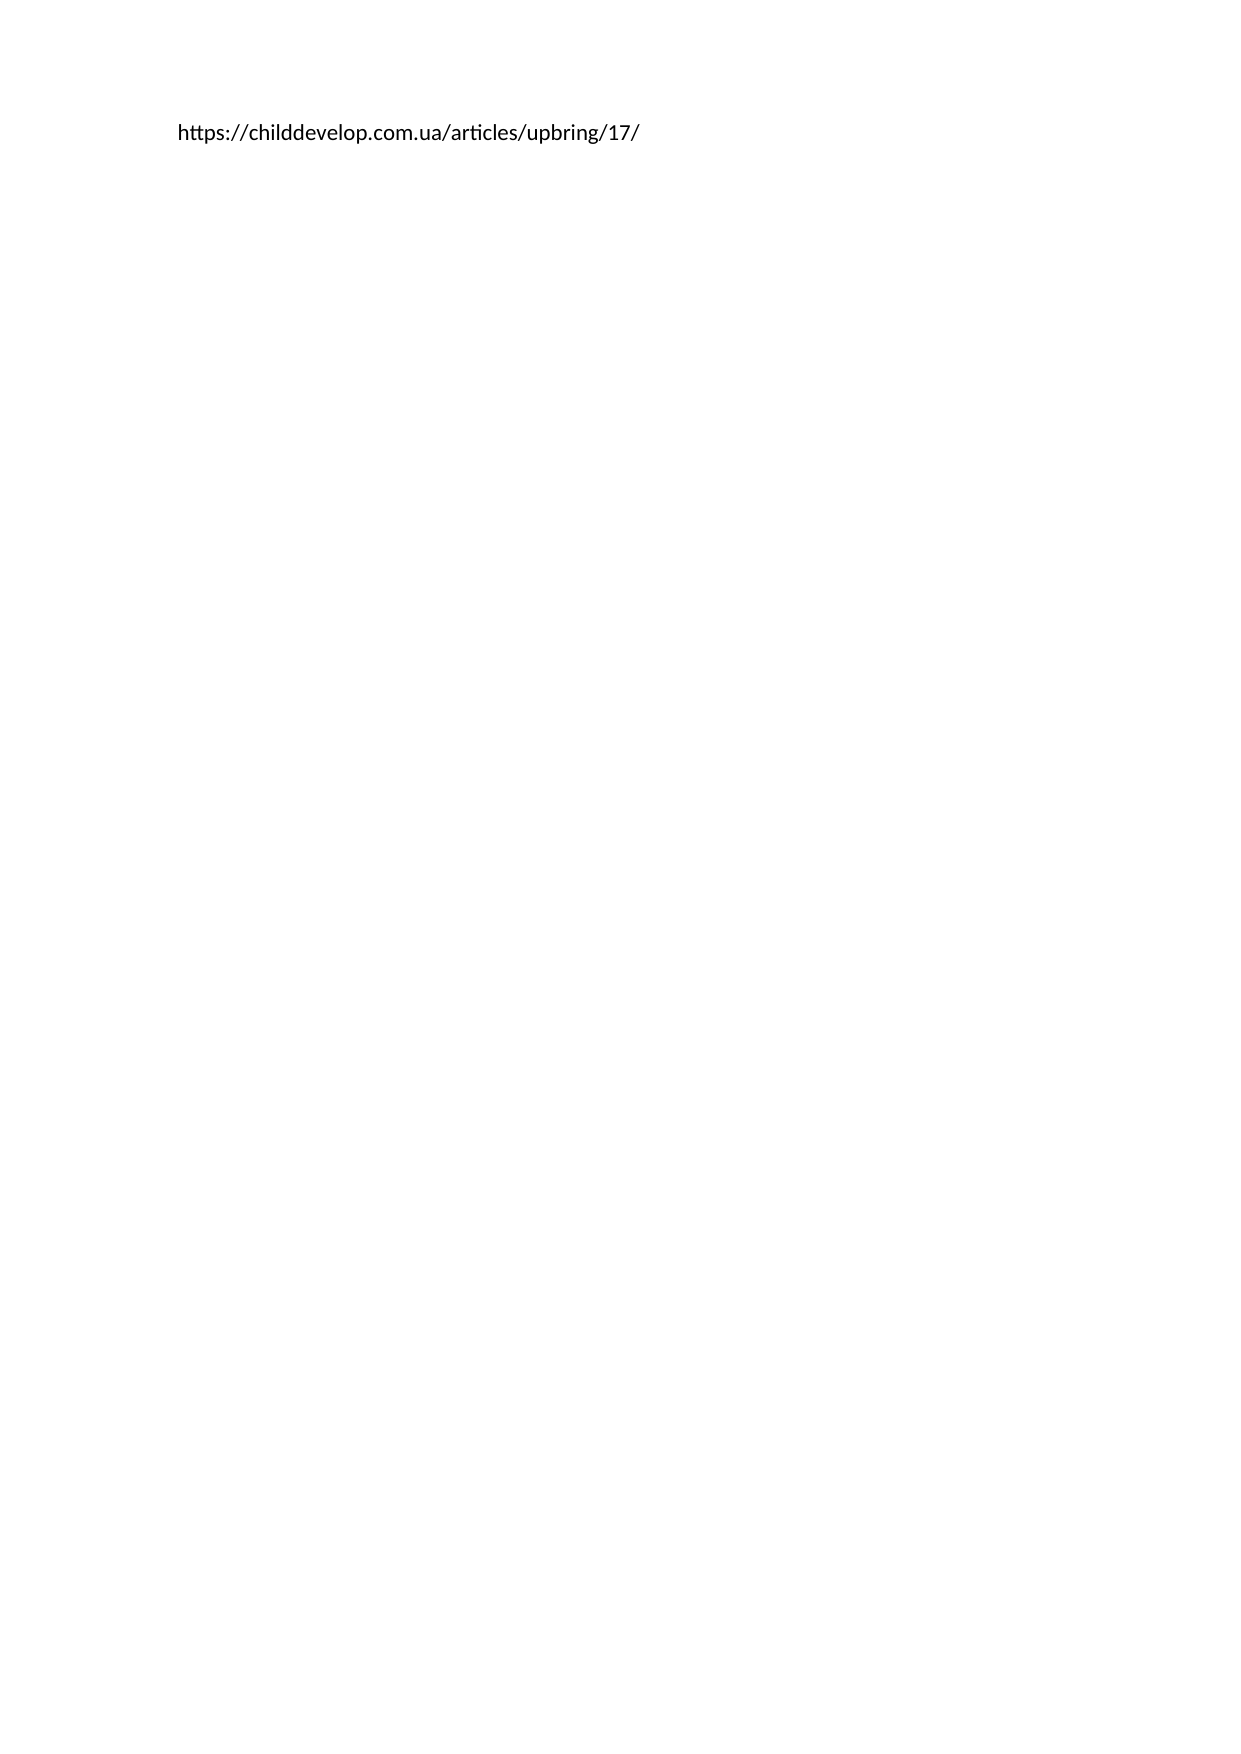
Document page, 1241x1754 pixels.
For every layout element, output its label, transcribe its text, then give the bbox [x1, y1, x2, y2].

text https://childdevelop.com.ua/articles/upbring/17/ [177, 118, 1152, 146]
